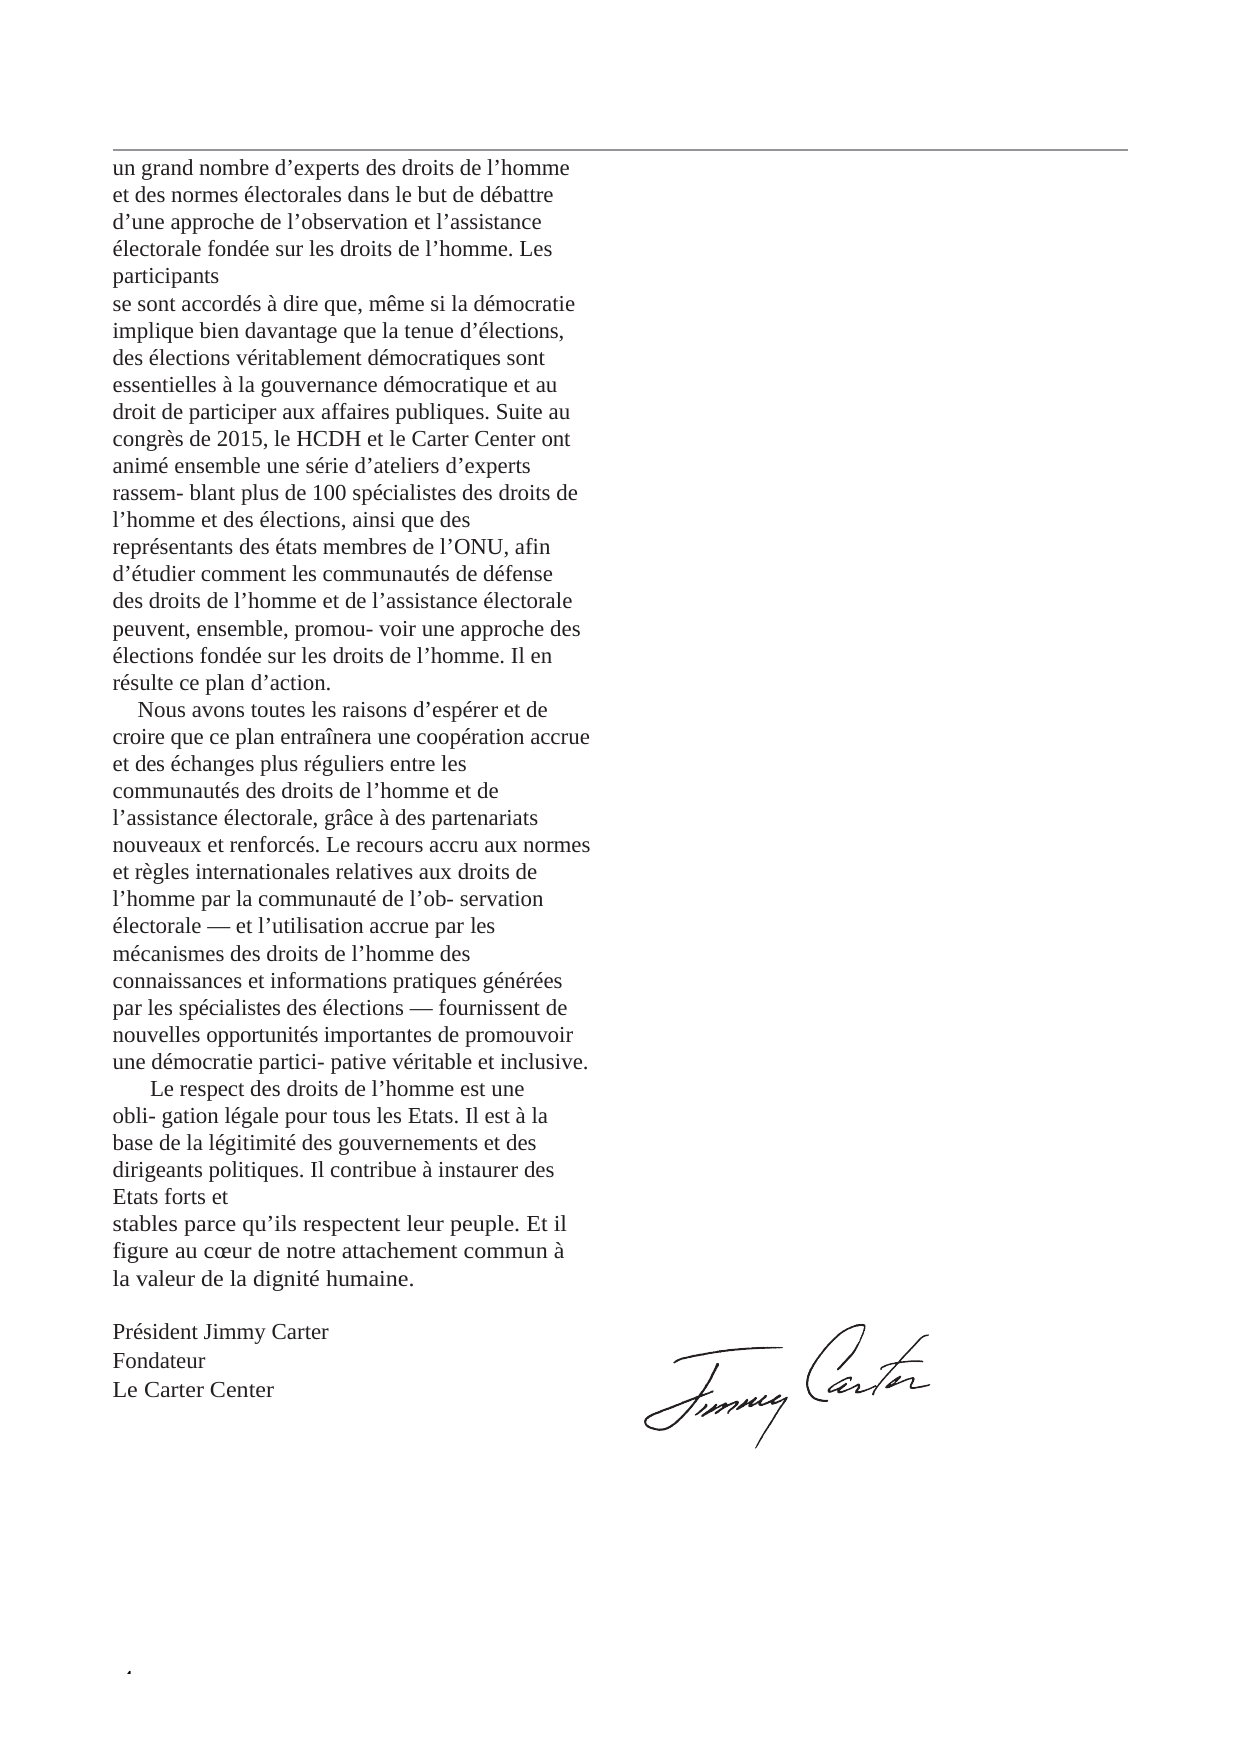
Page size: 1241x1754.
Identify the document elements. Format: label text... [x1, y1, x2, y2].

picture [638, 1320, 937, 1452]
text Président Jimmy Carter Fondateur [112, 1318, 406, 1373]
text un grand nombre d’experts des droits de l’homme et des normes électorales dans le but de débattre d’une approche de l’observation et l’assistance électorale fondée sur les droits de l’homme. Les participants [112, 154, 587, 289]
text Le Carter Center [112, 1376, 601, 1402]
text stables parce qu’ils respectent leur peuple. Et il figure au cœur de notre attachement commun à la valeur de la dignité humaine. [112, 1211, 587, 1291]
text Le respect des droits de l’homme est une obli- gation légale pour tous les Etats. Il est à la base de la légitimité des gouvernements et des dirigeants politiques. Il contribue à instaurer des Etats forts et [112, 1075, 568, 1210]
text se sont accordés à dire que, même si la démocratie implique bien davantage que la tenue d’élections, des élections véritablement démocratiques sont essentielles à la gouvernance démocratique et au droit de participer aux affaires publiques. Suite au congrès de 2015, le HCDH et le Carter Center ont animé ensemble une série d’ateliers d’experts rassem- blant plus de 100 spécialistes des droits de l’homme et des élections, ainsi que des représentants des états membres de l’ONU, afin d’étudier comment les communautés de défense des droits de l’homme et de l’assistance électorale peuvent, ensemble, promou- voir une approche des élections fondée sur les droits de l’homme. Il en résulte ce plan d’action. [112, 290, 587, 695]
text Nous avons toutes les raisons d’espérer et de croire que ce plan entraînera une coopération accrue et des échanges plus réguliers entre les communautés des droits de l’homme et de l’assistance électorale, grâce à des partenariats nouveaux et renforcés. Le recours accru aux normes et règles internationales relatives aux droits de l’homme par la communauté de l’ob- servation électorale — et l’utilisation accrue par les mécanismes des droits de l’homme des connaissances et informations pratiques générées par les spécialistes des élections — fournissent de nouvelles opportunités importantes de promouvoir une démocratie partici- pative véritable et inclusive. [112, 696, 594, 1074]
